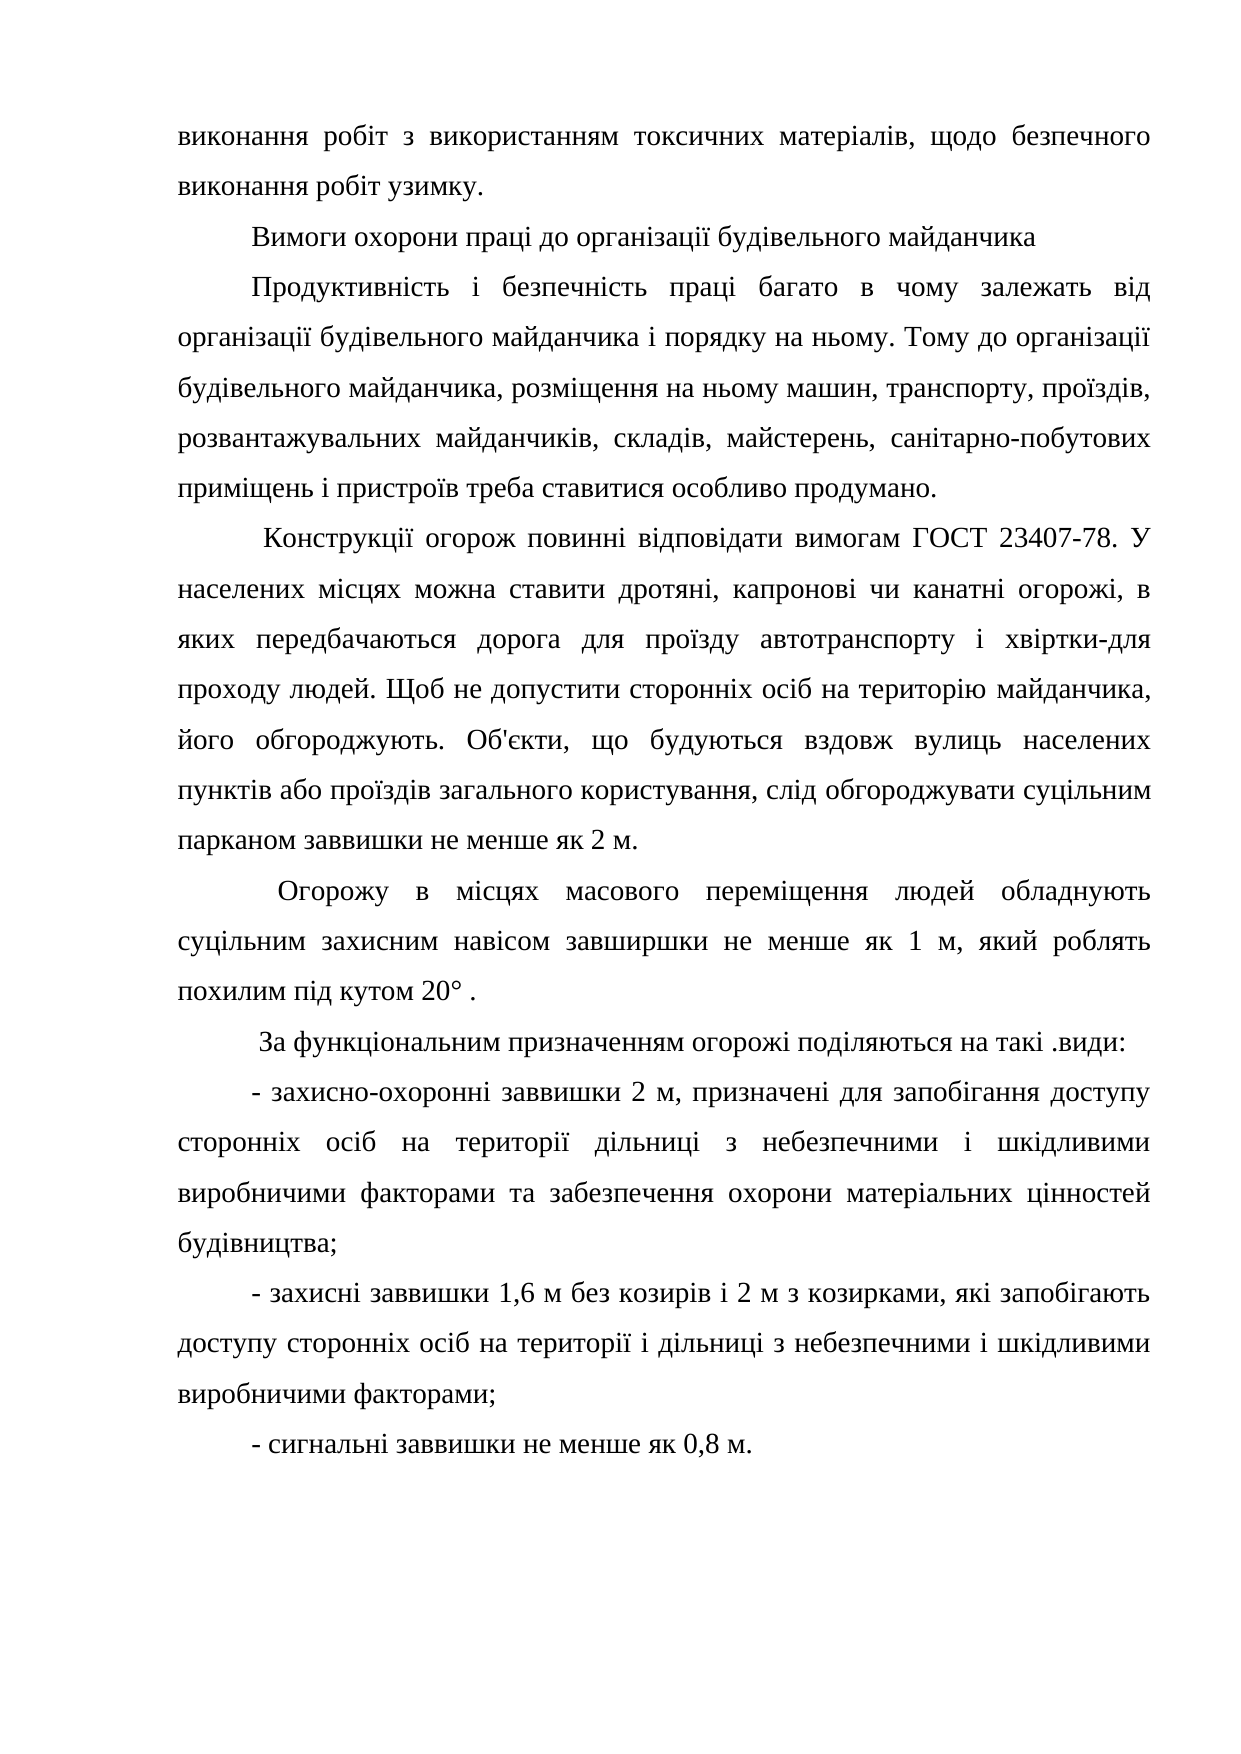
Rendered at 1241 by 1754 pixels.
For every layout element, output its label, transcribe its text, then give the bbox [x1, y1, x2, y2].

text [177, 118, 1152, 202]
text Продуктивність і безпечність праці багато в чому залежать від організації будівельного майданчика і порядку на ньому. Тому до організації будівельного майданчика, розміщення на ньому машин, транспорту, проїздів, розвантажувальних майданчиків, складів, майстерень, санітарно-побутових приміщень і пристроїв треба ставитися особливо продумано. [177, 269, 1152, 504]
text - захисні заввишки 1,6 м без козирів і 2 м з козирками, які запобігають доступу сторонніх осіб на території і дільниці з небезпечними і шкідливими виробничими факторами; [177, 1275, 1152, 1409]
text Конструкції огорож повинні відповідати вимогам ГОСТ 23407-78. У населених місцях можна ставити дротяні, капронові чи канатні огорожі, в яких передбачаються дорога для проїзду автотранспорту і хвіртки-для проходу людей. Щоб не допустити сторонніх осіб на територію майданчика, його обгороджують. Об'єкти, що будуються вздовж вулиць населених пунктів або проїздів загального користування, слід обгороджувати суцільним парканом заввишки не менше як 2 м. [177, 521, 1152, 856]
text Огорожу в місцях масового переміщення людей обладнують суцільним захисним навісом завширшки не менше як 1 м, який роблять похилим під кутом 20° . [177, 873, 1152, 1007]
text - захисно-охоронні заввишки 2 м, призначені для запобігання доступу сторонніх осіб на території дільниці з небезпечними і шкідливими виробничими факторами та забезпечення охорони матеріальних цінностей будівництва; [177, 1074, 1152, 1258]
text - сигнальні заввишки не менше як 0,8 м. [177, 1426, 1152, 1460]
text За функціональним призначенням огорожі поділяються на такі .види: [177, 1024, 1152, 1057]
text Вимоги охорони праці до організації будівельного майданчика [177, 219, 1152, 252]
